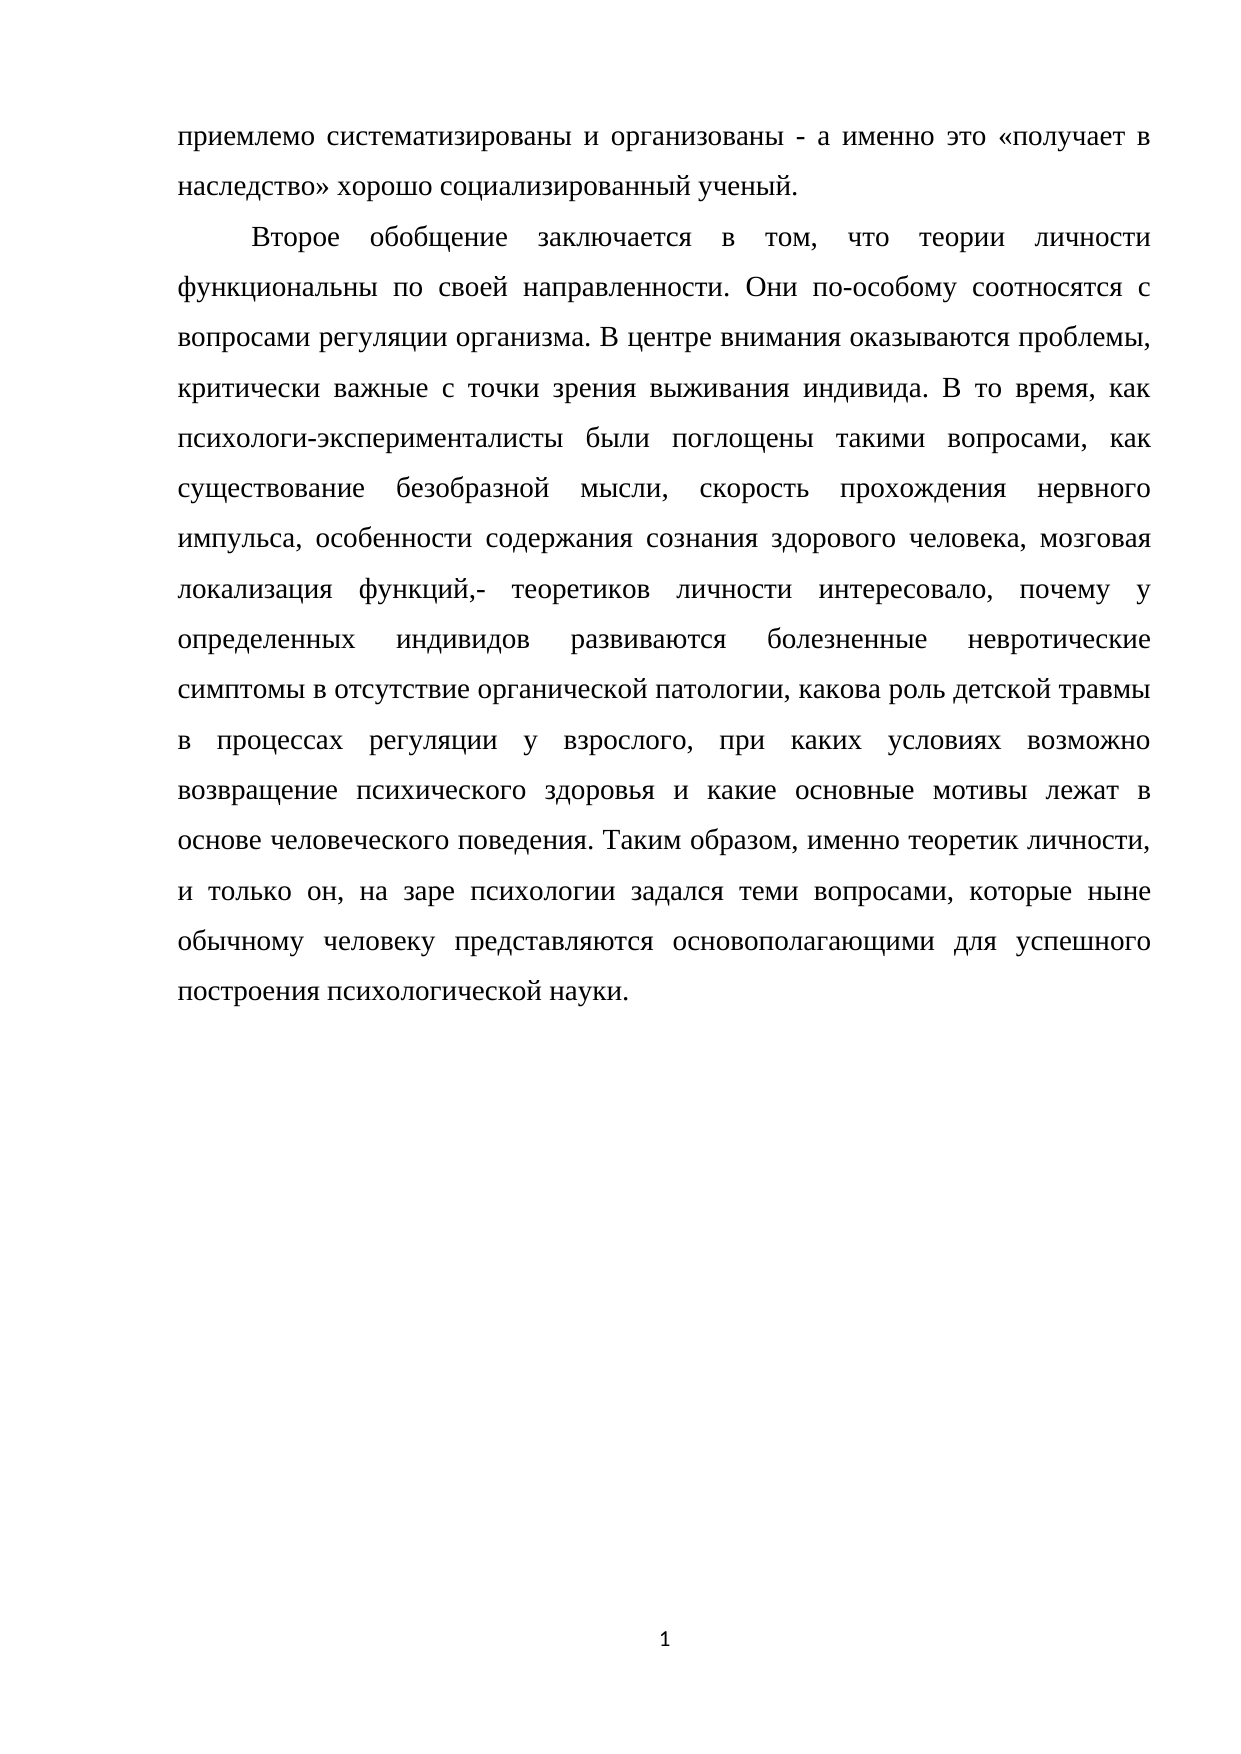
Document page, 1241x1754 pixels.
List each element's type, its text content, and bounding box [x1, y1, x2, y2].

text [177, 118, 1152, 202]
text Второе обобщение заключается в том, что теории личности функциональны по своей направленности. Они по-особому соотносятся с вопросами регуляции организма. В центре внимания оказываются проблемы, критически важные с точки зрения выживания индивида. В то время, как психологи-эксперименталисты были поглощены такими вопросами, как существование безобразной мысли, скорость прохождения нервного импульса, особенности содержания сознания здорового человека, мозговая локализация функций,- теоретиков личности интересовало, почему у определенных индивидов развиваются болезненные невротические симптомы в отсутствие органической патологии, какова роль детской травмы в процессах регуляции у взрослого, при каких условиях возможно возвращение психического здоровья и какие основные мотивы лежат в основе человеческого поведения. Таким образом, именно теоретик личности, и только он, на заре психологии задался теми вопросами, которые ныне обычному человеку представляются основополагающими для успешного построения психологической науки. [177, 219, 1152, 1007]
